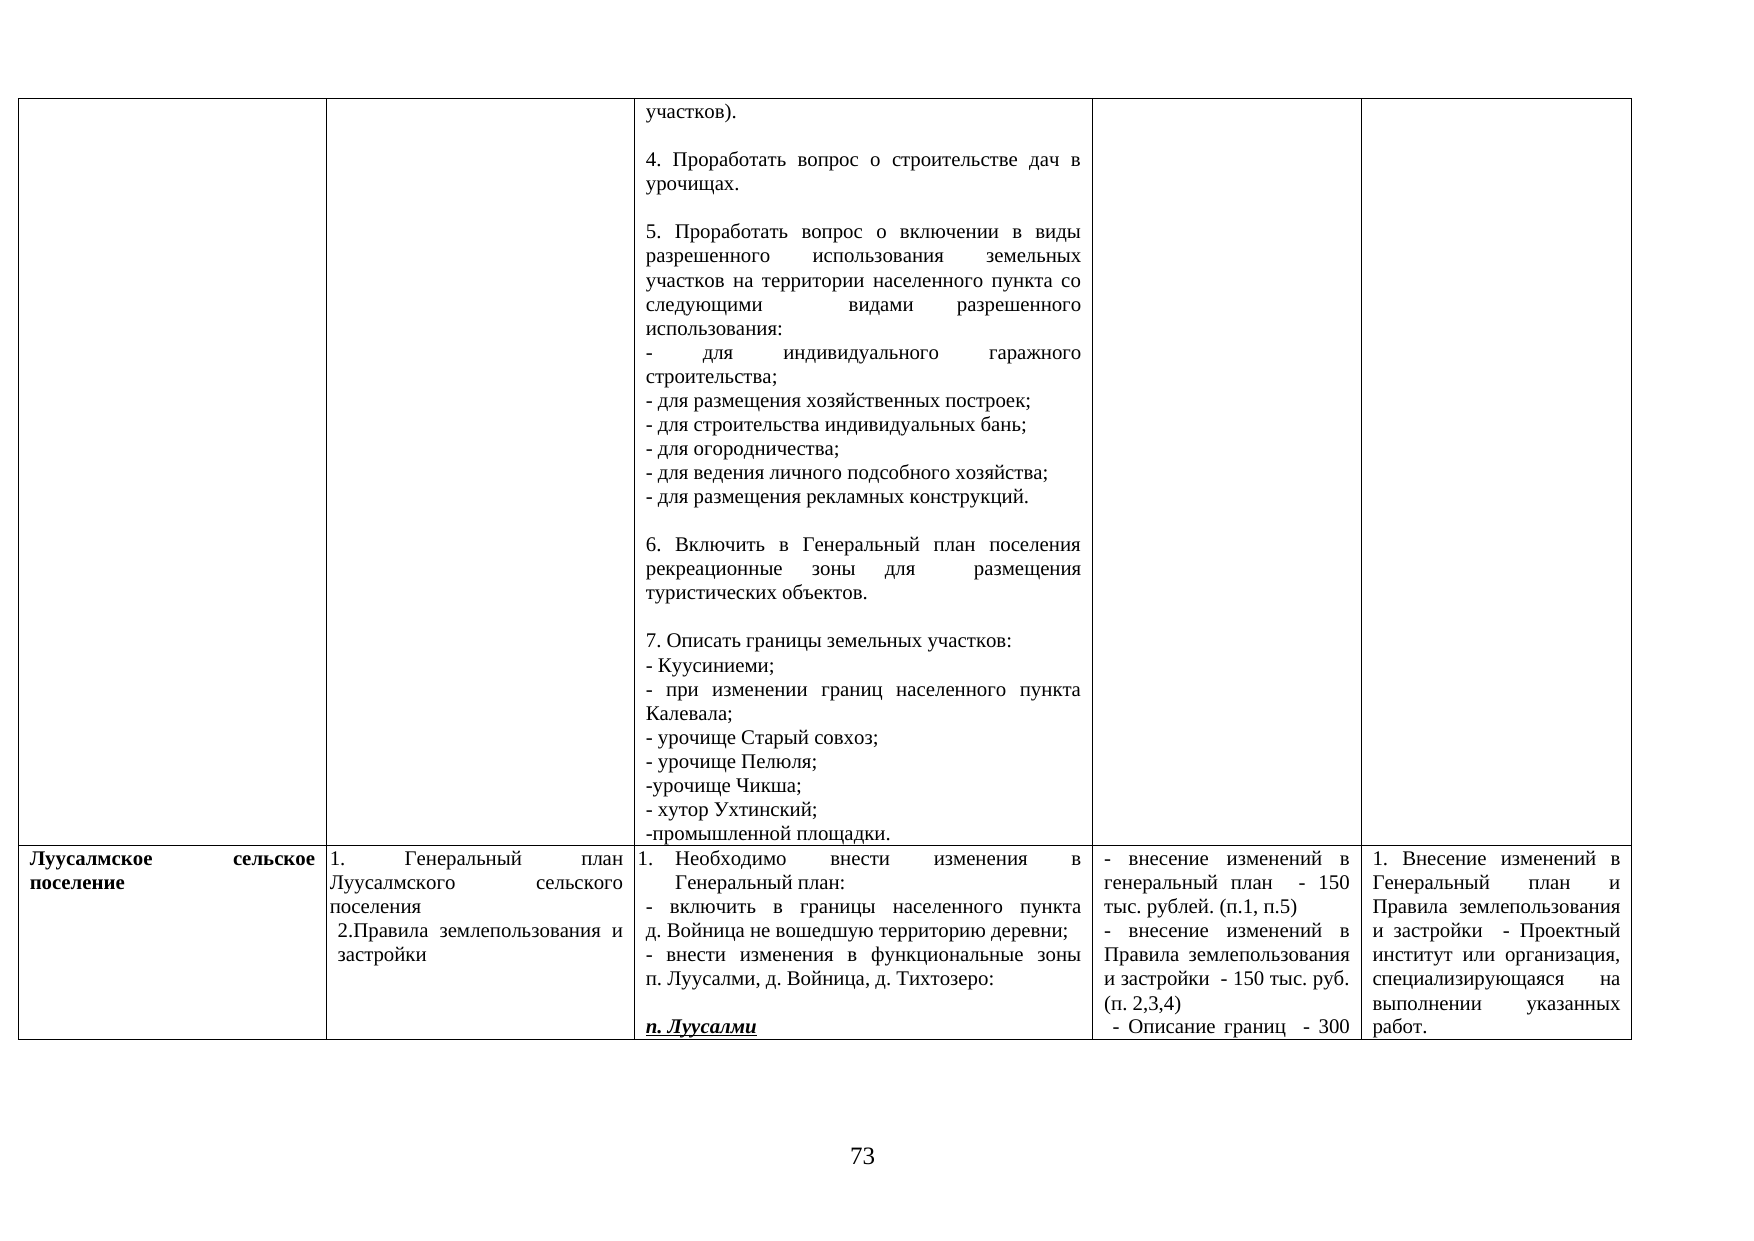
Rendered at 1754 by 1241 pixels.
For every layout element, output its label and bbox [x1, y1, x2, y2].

table_cell [1093, 99, 1361, 845]
table_cell [635, 99, 1092, 845]
table_cell [327, 99, 634, 845]
table_cell [327, 846, 634, 1038]
table_cell [19, 99, 326, 845]
table_cell [1093, 846, 1361, 1038]
table_cell [1362, 846, 1631, 1038]
table_cell [1362, 99, 1631, 845]
table_cell [19, 846, 326, 1038]
table_cell [635, 846, 1092, 1038]
